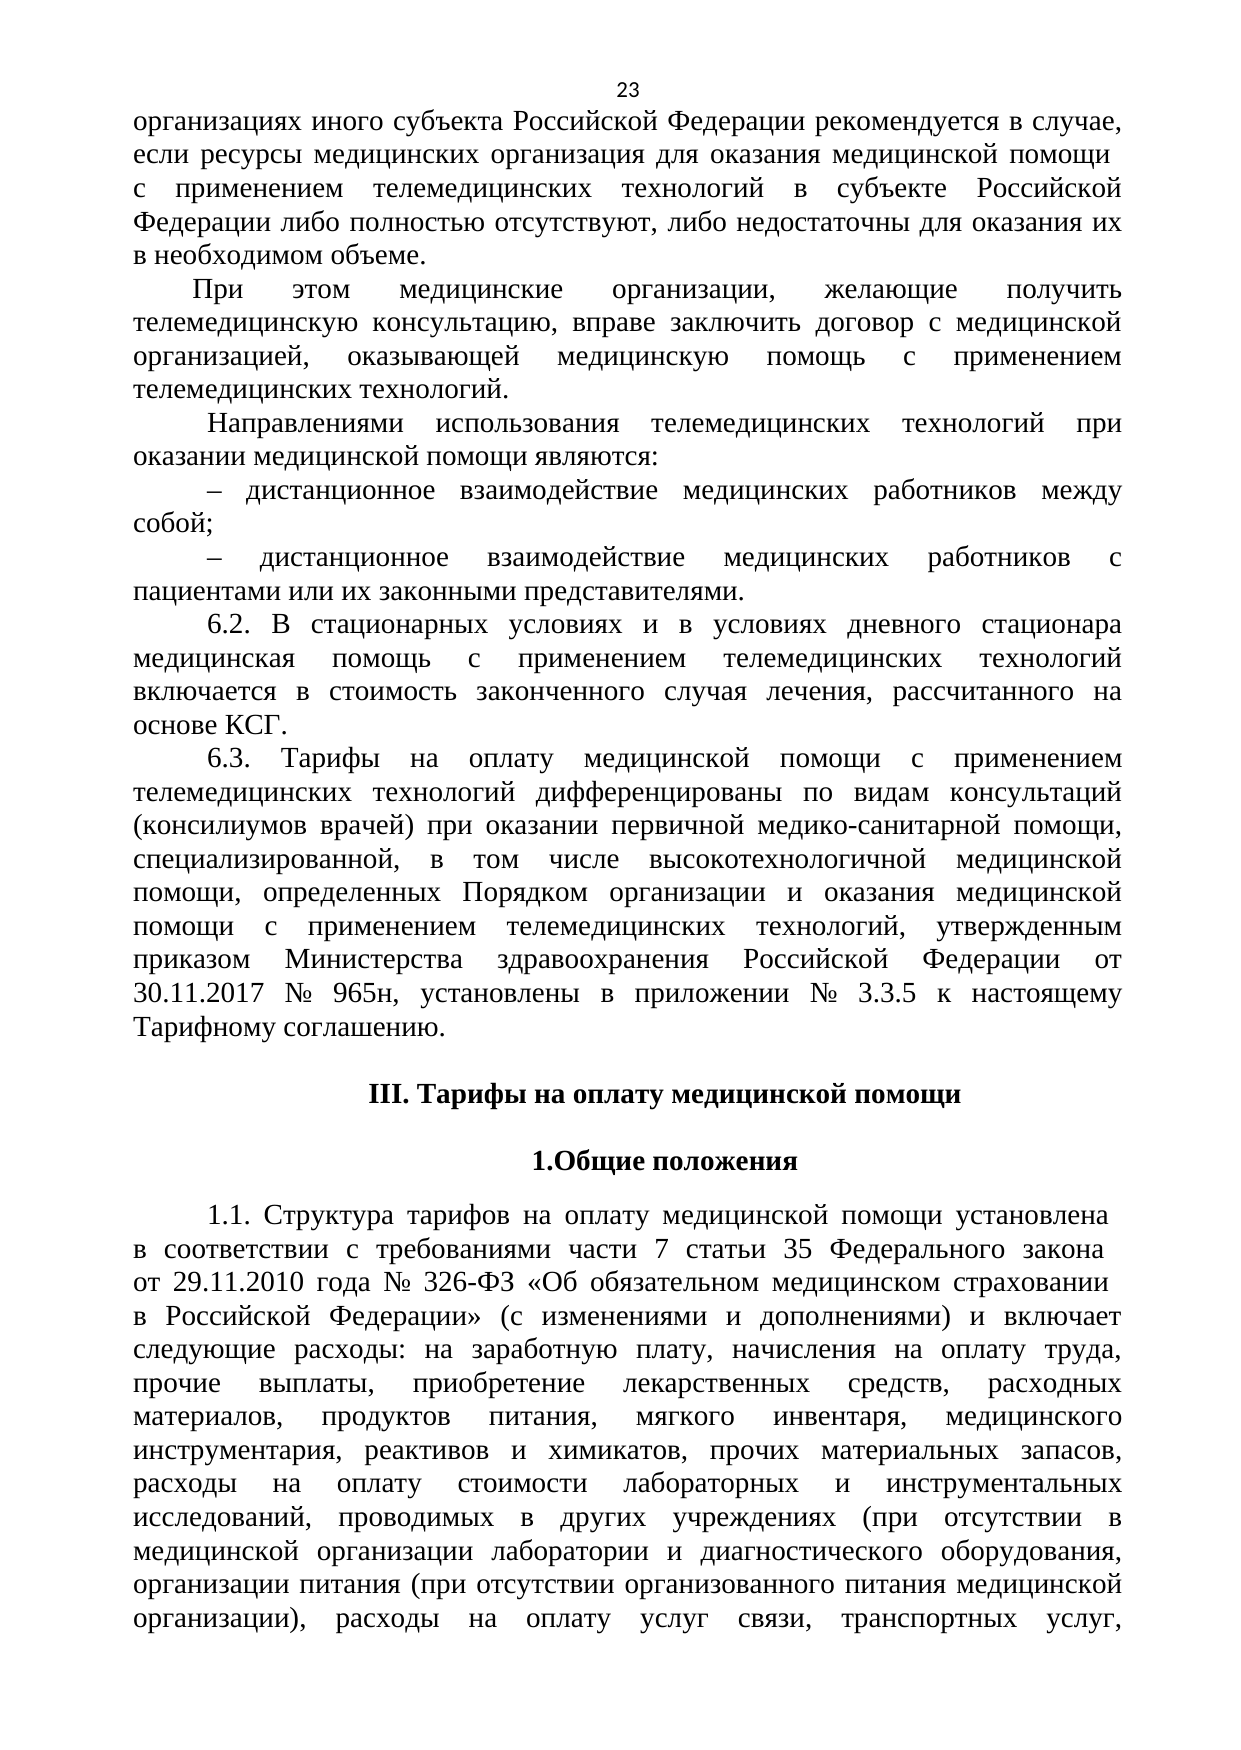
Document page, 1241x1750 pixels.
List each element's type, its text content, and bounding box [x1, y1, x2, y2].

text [133, 1197, 1123, 1633]
text 6.2. В стационарных условиях и в условиях дневного стационара медицинская помощь с применением телемедицинских технологий включается в стоимость законченного случая лечения, рассчитанного на основе КСГ. [133, 606, 1123, 740]
text 6.3. Тарифы на оплату медицинской помощи с применением телемедицинских технологий дифференцированы по видам консультаций (консилиумов врачей) при оказании первичной медико-санитарной помощи, специализированной, в том числе высокотехнологичной медицинской помощи, определенных Порядком организации и оказания медицинской помощи с применением телемедицинских технологий, утвержденным приказом Министерства здравоохранения Российской Федерации от 30.11.2017 № 965н, установлены в приложении № 3.3.5 к настоящему Тарифному соглашению. [133, 740, 1123, 1042]
text – дистанционное взаимодействие медицинских работников между собой; [133, 472, 1123, 539]
text При этом медицинские организации, желающие получить телемедицинскую консультацию, вправе заключить договор с медицинской организацией, оказывающей медицинскую помощь с применением телемедицинских технологий. [133, 271, 1123, 405]
text III. Тарифы на оплату медицинской помощи [133, 1076, 1123, 1109]
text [133, 103, 1123, 271]
text Направлениями использования телемедицинских технологий при оказании медицинской помощи являются: [133, 405, 1123, 472]
text 1.Общие положения [133, 1143, 1123, 1176]
text – дистанционное взаимодействие медицинских работников с пациентами или их законными представителями. [133, 539, 1123, 606]
